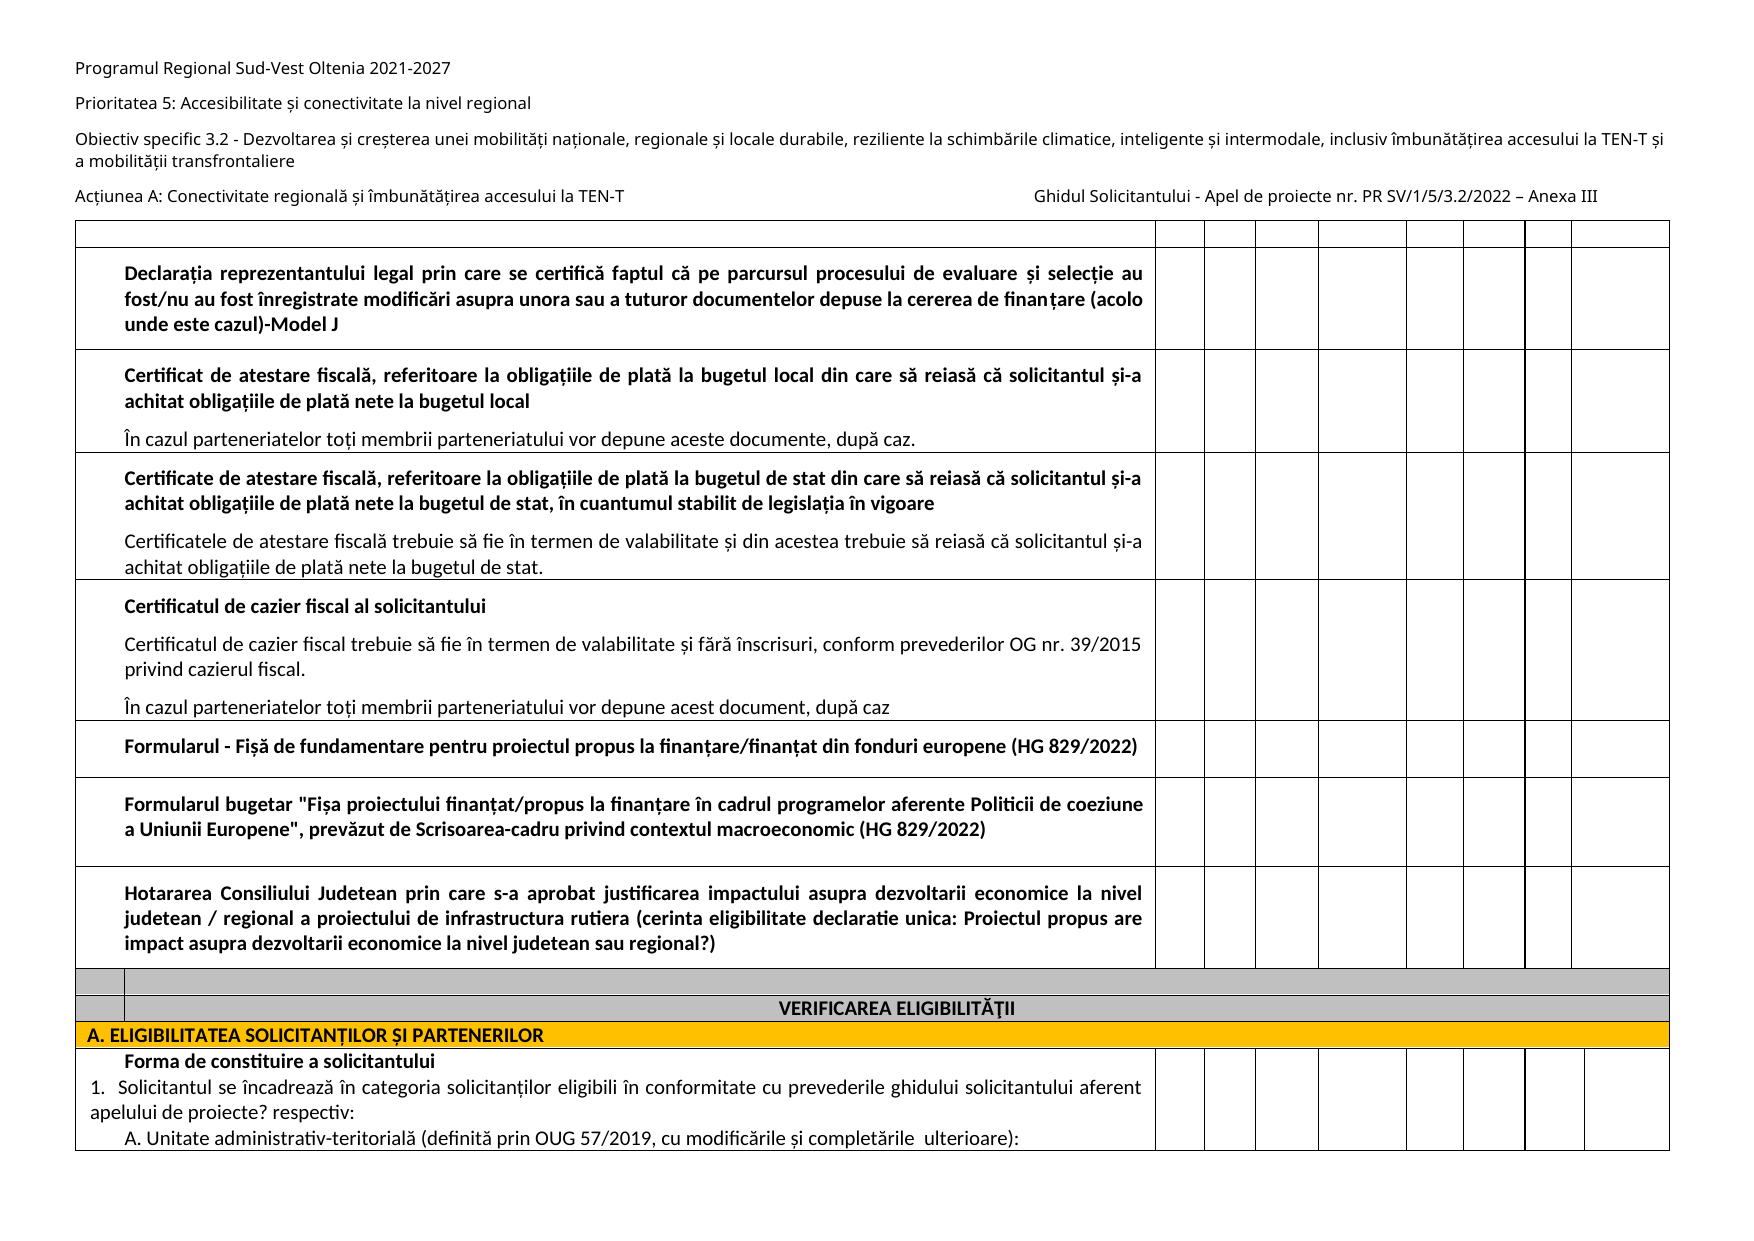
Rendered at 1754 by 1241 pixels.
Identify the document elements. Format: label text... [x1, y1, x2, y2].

table_cell [1572, 721, 1669, 777]
table_cell [1205, 248, 1255, 349]
table_cell [1464, 221, 1524, 247]
table_cell [1572, 248, 1669, 349]
table_cell [1526, 453, 1571, 579]
table_cell [1407, 867, 1463, 968]
table_cell [1205, 350, 1255, 452]
table_cell [1205, 1049, 1255, 1150]
table_cell [1156, 580, 1204, 719]
table_cell [1464, 580, 1524, 719]
table_cell [1156, 453, 1204, 579]
table_cell [1572, 350, 1669, 452]
table_cell [1205, 778, 1255, 866]
table_cell [1464, 1049, 1524, 1150]
table_cell [1407, 778, 1463, 866]
table_cell Certificat de atestare fiscală, referitoare la obligațiile de plată la bugetul local din care să reiasă că solicitantul și-a achitat obligațiile de plată nete la bugetul local În cazul parteneriatelor toţi membrii parteneriatului vor depune aceste documente, după caz. [76, 350, 1155, 452]
table_cell [1156, 1049, 1204, 1150]
table_cell [1526, 350, 1571, 452]
table_cell [1319, 580, 1406, 719]
table_cell [1256, 721, 1318, 777]
table_cell [1526, 221, 1571, 247]
table_cell [1156, 778, 1204, 866]
table_cell [1526, 867, 1571, 968]
table_cell [76, 969, 124, 994]
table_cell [76, 221, 1155, 247]
table_cell [1464, 778, 1524, 866]
table_cell [1319, 867, 1406, 968]
table_cell Formularul - Fişă de fundamentare pentru proiectul propus la finanţare/finanţat din fonduri europene (HG 829/2022) [76, 721, 1155, 777]
table_cell [1407, 453, 1463, 579]
table_cell [1256, 350, 1318, 452]
table_cell [1464, 350, 1524, 452]
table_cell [76, 1049, 1155, 1150]
table_cell Formularul bugetar "Fişa proiectului finanţat/propus la finanţare în cadrul programelor aferente Politicii de coeziune a Uniunii Europene", prevăzut de Scrisoarea-cadru privind contextul macroeconomic (HG 829/2022) [76, 778, 1155, 866]
table_cell [1205, 221, 1255, 247]
table_cell [1526, 778, 1571, 866]
table_cell [1205, 721, 1255, 777]
table_cell [1572, 867, 1669, 968]
table_cell [1156, 350, 1204, 452]
table_cell [1526, 248, 1571, 349]
table_cell [1526, 580, 1571, 719]
table_cell [1572, 580, 1669, 719]
table_cell [1319, 1049, 1406, 1150]
table_cell [1407, 580, 1463, 719]
table_cell [1256, 221, 1318, 247]
table_cell [76, 996, 124, 1021]
table_cell [1407, 721, 1463, 777]
table_cell [1407, 350, 1463, 452]
table_cell Declaraţia reprezentantului legal prin care se certifică faptul că pe parcursul procesului de evaluare şi selecţie au fost/nu au fost înregistrate modificări asupra unora sau a tuturor documentelor depuse la cererea de finanţare (acolo unde este cazul)-Model J [76, 248, 1155, 349]
table_cell [1464, 453, 1524, 579]
table_cell [1526, 1049, 1584, 1150]
table_cell [1205, 580, 1255, 719]
table_cell [1256, 453, 1318, 579]
table_cell [1407, 248, 1463, 349]
table_cell Certificatul de cazier fiscal al solicitantului Certificatul de cazier fiscal trebuie să fie în termen de valabilitate și fără înscrisuri, conform prevederilor OG nr. 39/2015 privind cazierul fiscal. În cazul parteneriatelor toţi membrii parteneriatului vor depune acest document, după caz [76, 580, 1155, 719]
table_cell [125, 969, 1669, 994]
table_cell [1464, 867, 1524, 968]
table_cell [1407, 1049, 1463, 1150]
table_cell [1464, 248, 1524, 349]
table_cell [1156, 248, 1204, 349]
table_cell [1572, 453, 1669, 579]
table_cell Hotararea Consiliului Judetean prin care s-a aprobat justificarea impactului asupra dezvoltarii economice la nivel judetean / regional a proiectului de infrastructura rutiera (cerinta eligibilitate declaratie unica: Proiectul propus are impact asupra dezvoltarii economice la nivel judetean sau regional?) [76, 867, 1155, 968]
table_cell [1156, 221, 1204, 247]
table_cell Certificate de atestare fiscală, referitoare la obligațiile de plată la bugetul de stat din care să reiasă că solicitantul și-a achitat obligațiile de plată nete la bugetul de stat, în cuantumul stabilit de legislația în vigoare Certificatele de atestare fiscală trebuie să fie în termen de valabilitate și din acestea trebuie să reiasă că solicitantul și-a achitat obligațiile de plată nete la bugetul de stat. [76, 453, 1155, 579]
table_cell [1256, 580, 1318, 719]
table_cell [1319, 248, 1406, 349]
table_cell [1407, 221, 1463, 247]
table_cell [1572, 778, 1669, 866]
table_cell [1256, 867, 1318, 968]
table_cell [1585, 1049, 1669, 1150]
table_cell A. ELIGIBILITATEA SOLICITANȚILOR ȘI PARTENERILOR [76, 1022, 1669, 1047]
table_cell [1256, 248, 1318, 349]
table_cell [1205, 453, 1255, 579]
table_cell [1526, 721, 1571, 777]
table_cell [1319, 453, 1406, 579]
table_cell [1256, 1049, 1318, 1150]
table_cell [1319, 778, 1406, 866]
table_cell [1319, 221, 1406, 247]
table_cell [1156, 867, 1204, 968]
table_cell [1572, 221, 1669, 247]
table_cell VERIFICAREA ELIGIBILITĂŢII [125, 996, 1669, 1021]
table_cell [1205, 867, 1255, 968]
table_cell [1319, 350, 1406, 452]
table_cell [1256, 778, 1318, 866]
table_cell [1156, 721, 1204, 777]
table_cell [1464, 721, 1524, 777]
table_cell [1319, 721, 1406, 777]
